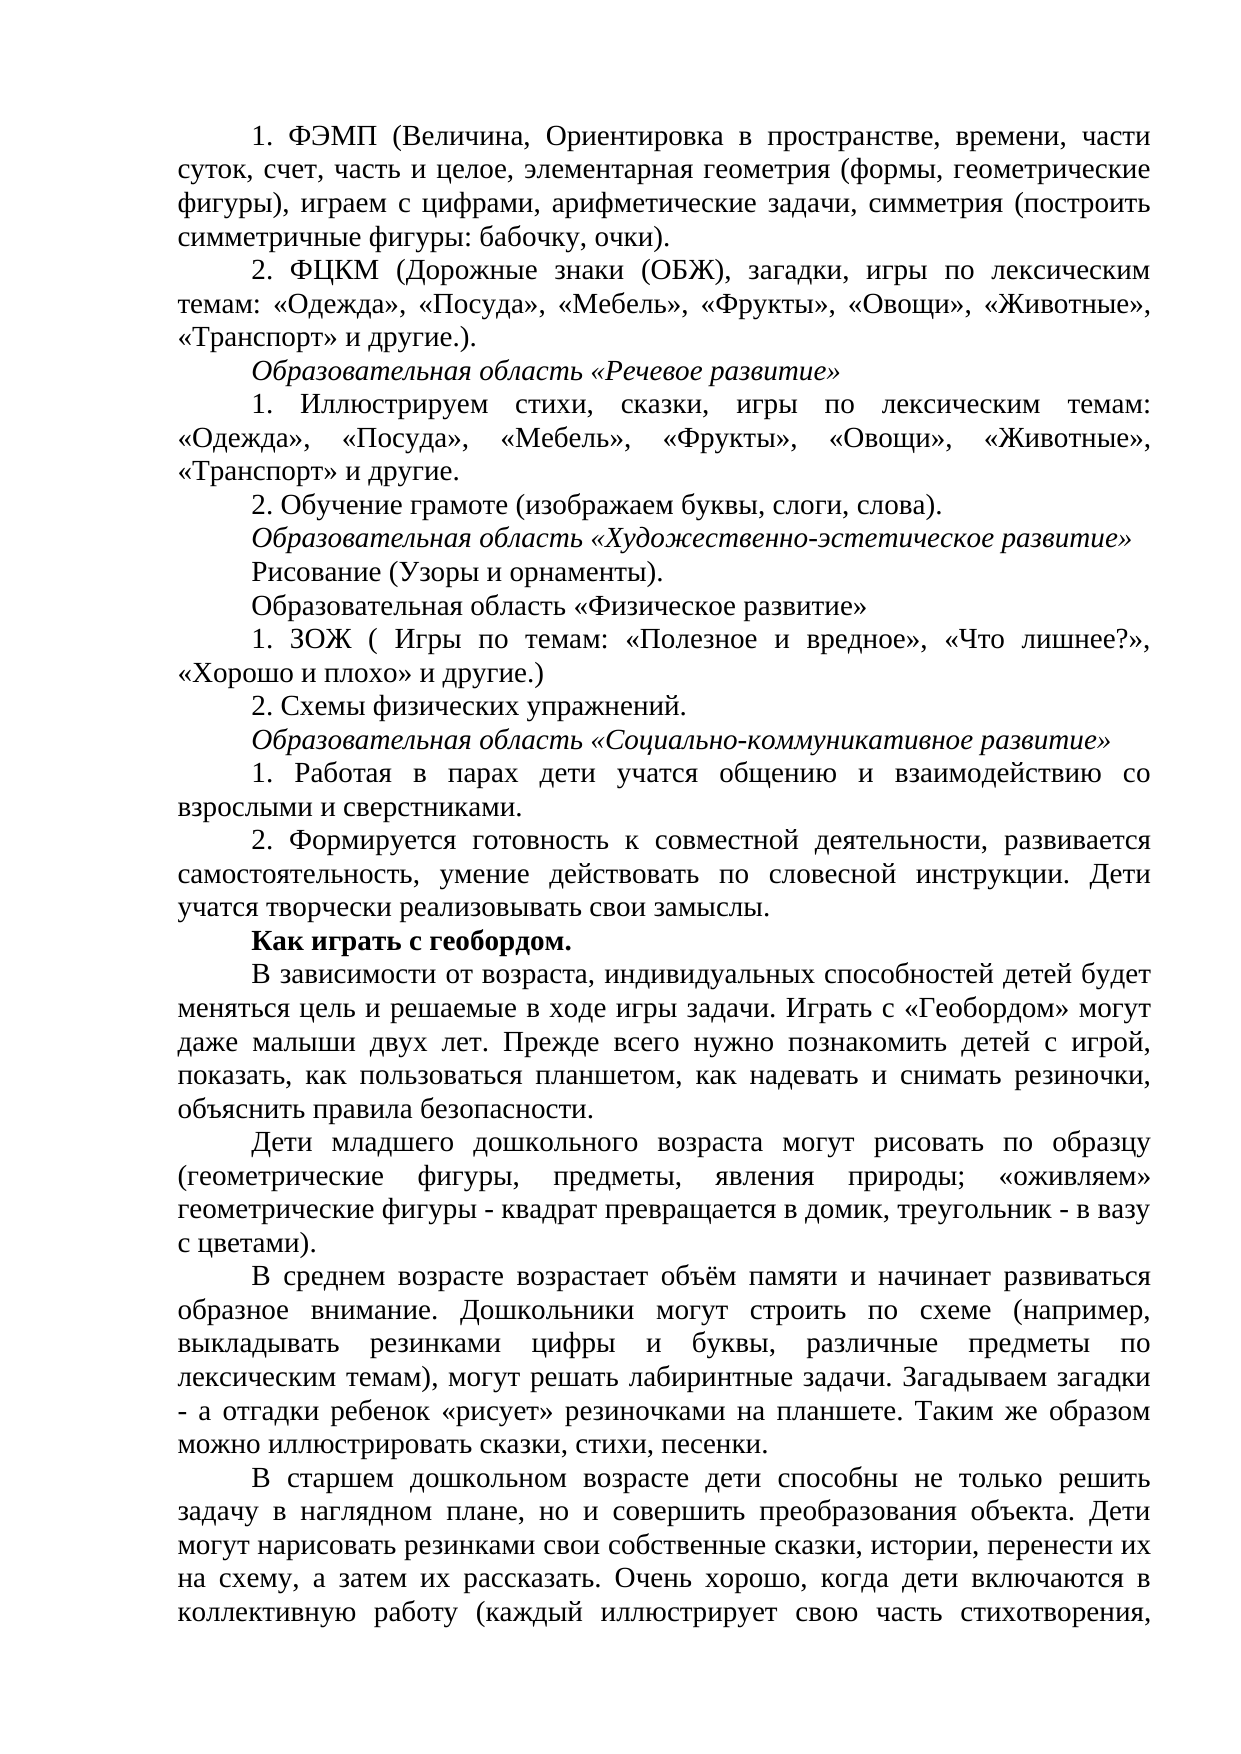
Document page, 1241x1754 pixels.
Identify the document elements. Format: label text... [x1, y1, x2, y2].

text 1. Работая в парах дети учатся общению и взаимодействию со взрослыми и сверстниками. [177, 755, 1152, 822]
text Образовательная область «Речевое развитие» [177, 353, 1152, 386]
text В зависимости от возраста, индивидуальных способностей детей будет меняться цель и решаемые в ходе игры задачи. Играть с «Геобордом» могут даже малыши двух лет. Прежде всего нужно познакомить детей с игрой, показать, как пользоваться планшетом, как надевать и снимать резиночки, объяснить правила безопасности. [177, 957, 1152, 1124]
text 2. Схемы физических упражнений. [177, 688, 1152, 722]
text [177, 1460, 1152, 1627]
text 1. ЗОЖ ( Игры по темам: «Полезное и вредное», «Что лишнее?», «Хорошо и плохо» и другие.) [177, 621, 1152, 688]
text 2. ФЦКМ (Дорожные знаки (ОБЖ), загадки, игры по лексическим темам: «Одежда», «Посуда», «Мебель», «Фрукты», «Овощи», «Животные», «Транспорт» и другие.). [177, 252, 1152, 353]
text Как играть с геобордом. [177, 923, 1152, 957]
text Дети младшего дошкольного возраста могут рисовать по образцу (геометрические фигуры, предметы, явления природы; «оживляем» геометрические фигуры - квадрат превращается в домик, треугольник - в вазу с цветами). [177, 1124, 1152, 1258]
text Образовательная область «Художественно-эстетическое развитие» [177, 521, 1152, 554]
text Рисование (Узоры и орнаменты). [177, 554, 1152, 588]
text 1. Иллюстрируем стихи, сказки, игры по лексическим темам: «Одежда», «Посуда», «Мебель», «Фрукты», «Овощи», «Животные», «Транспорт» и другие. [177, 386, 1152, 487]
text 1. ФЭМП (Величина, Ориентировка в пространстве, времени, части суток, счет, часть и целое, элементарная геометрия (формы, геометрические фигуры), играем с цифрами, арифметические задачи, симметрия (построить симметричные фигуры: бабочку, очки). [177, 118, 1152, 252]
text 2. Обучение грамоте (изображаем буквы, слоги, слова). [177, 487, 1152, 521]
text В среднем возрасте возрастает объём памяти и начинает развиваться образное внимание. Дошкольники могут строить по схеме (например, выкладывать резинками цифры и буквы, различные предметы по лексическим темам), могут решать лабиринтные задачи. Загадываем загадки - а отгадки ребенок «рисует» резиночками на планшете. Таким же образом можно иллюстрировать сказки, стихи, песенки. [177, 1258, 1152, 1460]
text Образовательная область «Физическое развитие» [177, 588, 1152, 621]
text 2. Формируется готовность к совместной деятельности, развивается самостоятельность, умение действовать по словесной инструкции. Дети учатся творчески реализовывать свои замыслы. [177, 822, 1152, 923]
text Образовательная область «Социально-коммуникативное развитие» [177, 722, 1152, 755]
